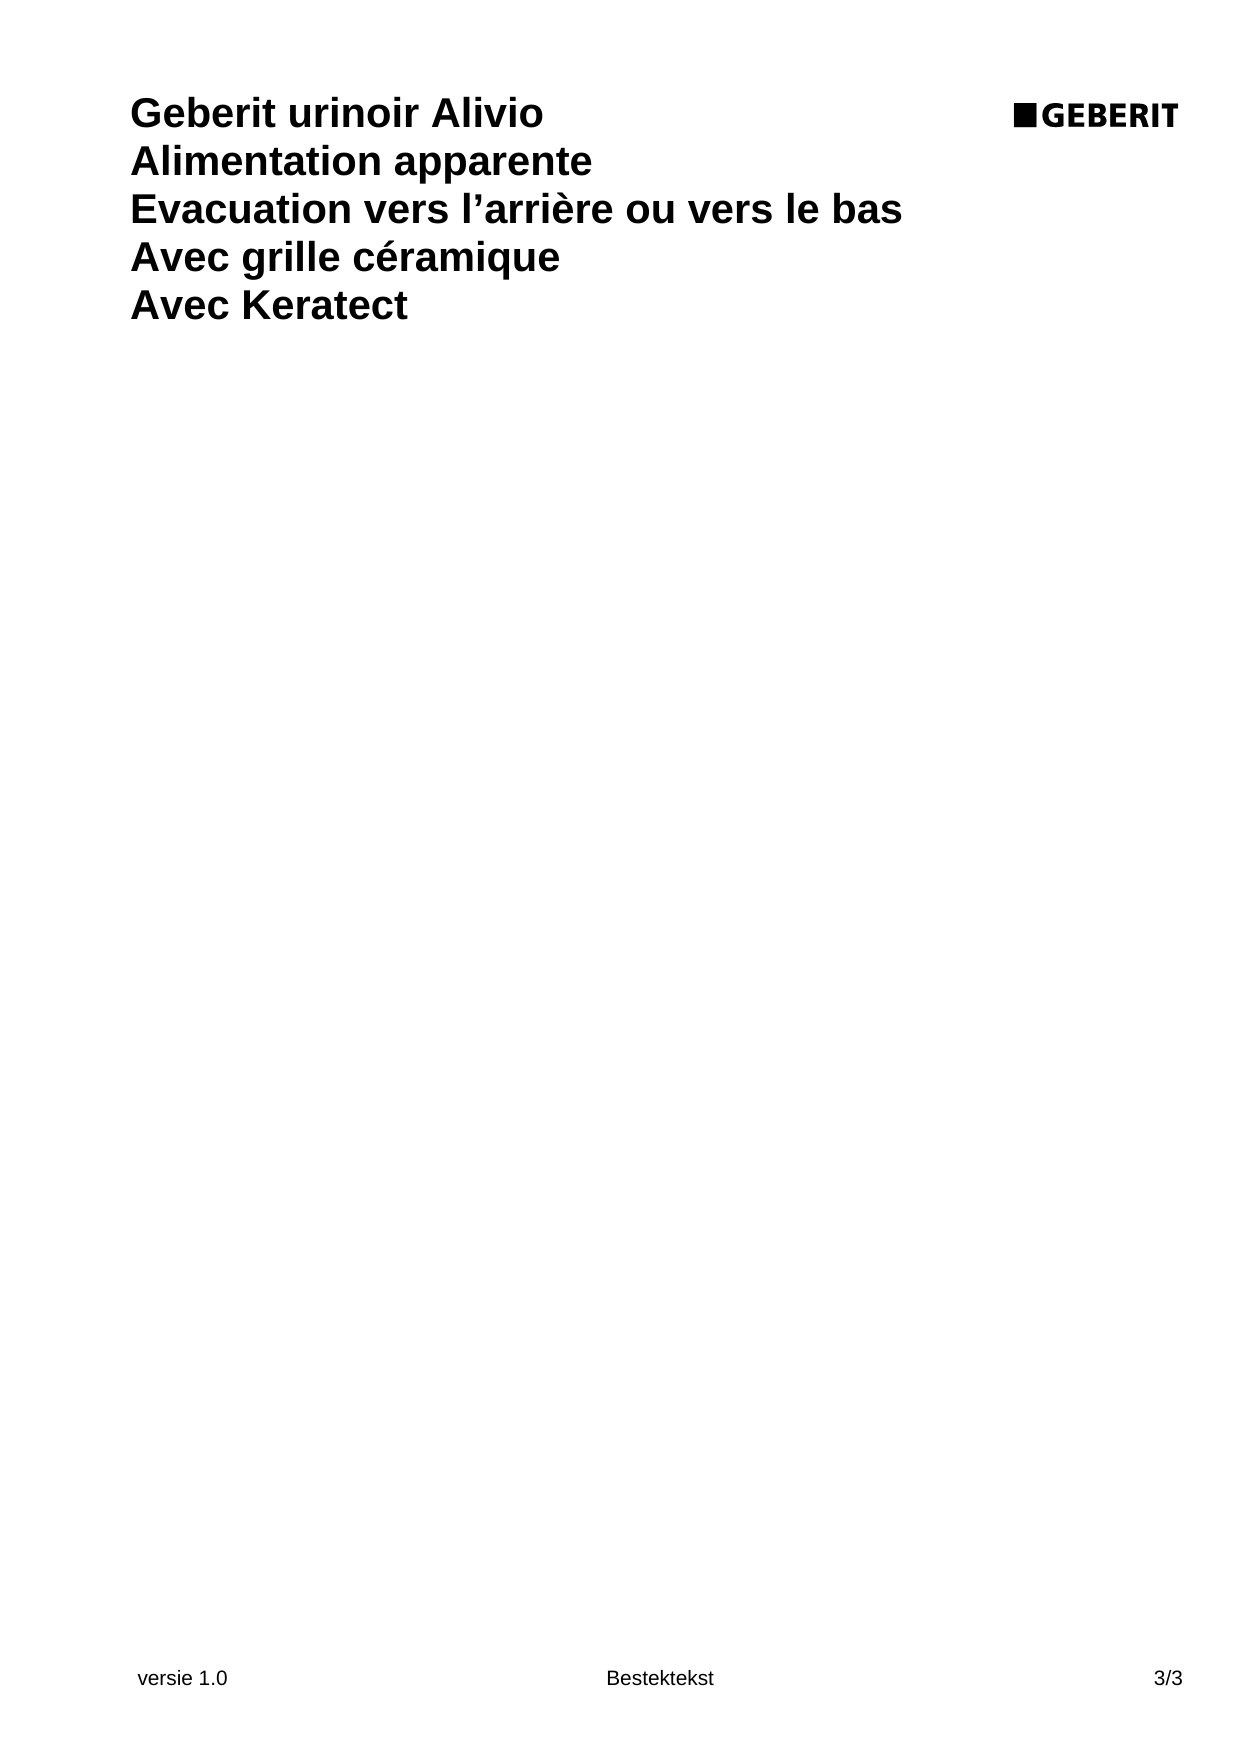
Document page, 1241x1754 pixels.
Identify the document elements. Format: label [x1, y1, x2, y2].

picture [1013, 102, 1179, 128]
